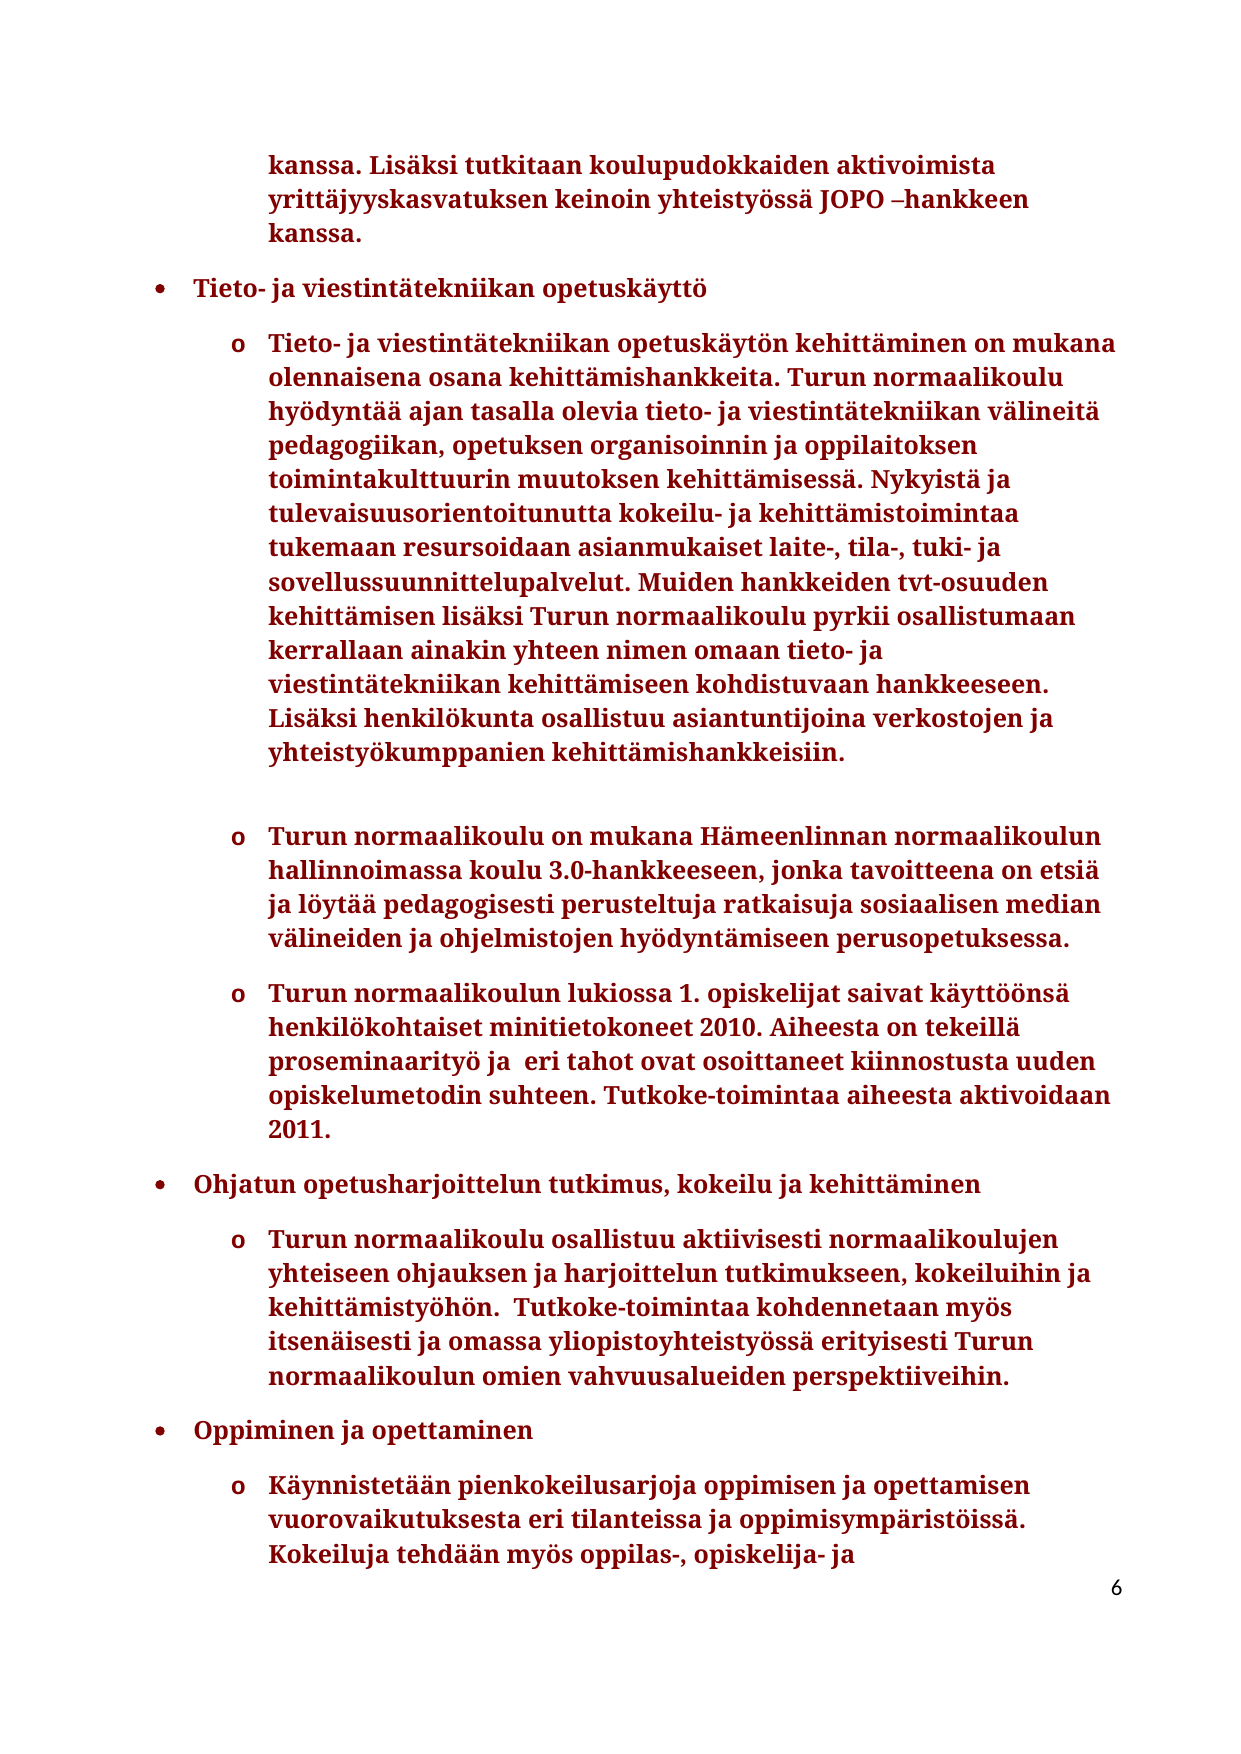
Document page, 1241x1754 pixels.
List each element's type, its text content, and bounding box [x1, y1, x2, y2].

list Tieto- ja viestintätekniikan opetuskäyttö [156, 271, 1122, 305]
list Tieto- ja viestintätekniikan opetuskäytön kehittäminen on mukana olennaisena osana kehittämishankkeita. Turun normaalikoulu hyödyntää ajan tasalla olevia tieto- ja viestintätekniikan välineitä pedagogiikan, opetuksen organisoinnin ja oppilaitoksen toimintakulttuurin muutoksen kehittämisessä. Nykyistä ja tulevaisuusorientoitunutta kokeilu- ja kehittämistoimintaa tukemaan resursoidaan asianmukaiset laite-, tila-, tuki- ja sovellussuunnittelupalvelut. Muiden hankkeiden tvt-osuuden kehittämisen lisäksi Turun normaalikoulu pyrkii osallistumaan kerrallaan ainakin yhteen nimen omaan tieto- ja viestintätekniikan kehittämiseen kohdistuvaan hankkeeseen. Lisäksi henkilökunta osallistuu asiantuntijoina verkostojen ja yhteistyökumppanien kehittämishankkeisiin. [231, 326, 1122, 768]
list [231, 148, 1122, 250]
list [231, 1468, 1122, 1570]
list Ohjatun opetusharjoittelun tutkimus, kokeilu ja kehittäminen [156, 1167, 1122, 1201]
list Turun normaalikoulun lukiossa 1. opiskelijat saivat käyttöönsä henkilökohtaiset minitietokoneet 2010. Aiheesta on tekeillä proseminaarityö ja eri tahot ovat osoittaneet kiinnostusta uuden opiskelumetodin suhteen. Tutkoke-toimintaa aiheesta aktivoidaan 2011. [231, 975, 1122, 1146]
list Turun normaalikoulu osallistuu aktiivisesti normaalikoulujen yhteiseen ohjauksen ja harjoittelun tutkimukseen, kokeiluihin ja kehittämistyöhön. Tutkoke-toimintaa kohdennetaan myös itsenäisesti ja omassa yliopistoyhteistyössä erityisesti Turun normaalikoulun omien vahvuusalueiden perspektiiveihin. [231, 1222, 1122, 1392]
list Oppiminen ja opettaminen [156, 1413, 1122, 1447]
list Turun normaalikoulu on mukana Hämeenlinnan normaalikoulun hallinnoimassa koulu 3.0-hankkeeseen, jonka tavoitteena on etsiä ja löytää pedagogisesti perusteltuja ratkaisuja sosiaalisen median välineiden ja ohjelmistojen hyödyntämiseen perusopetuksessa. [231, 818, 1122, 954]
